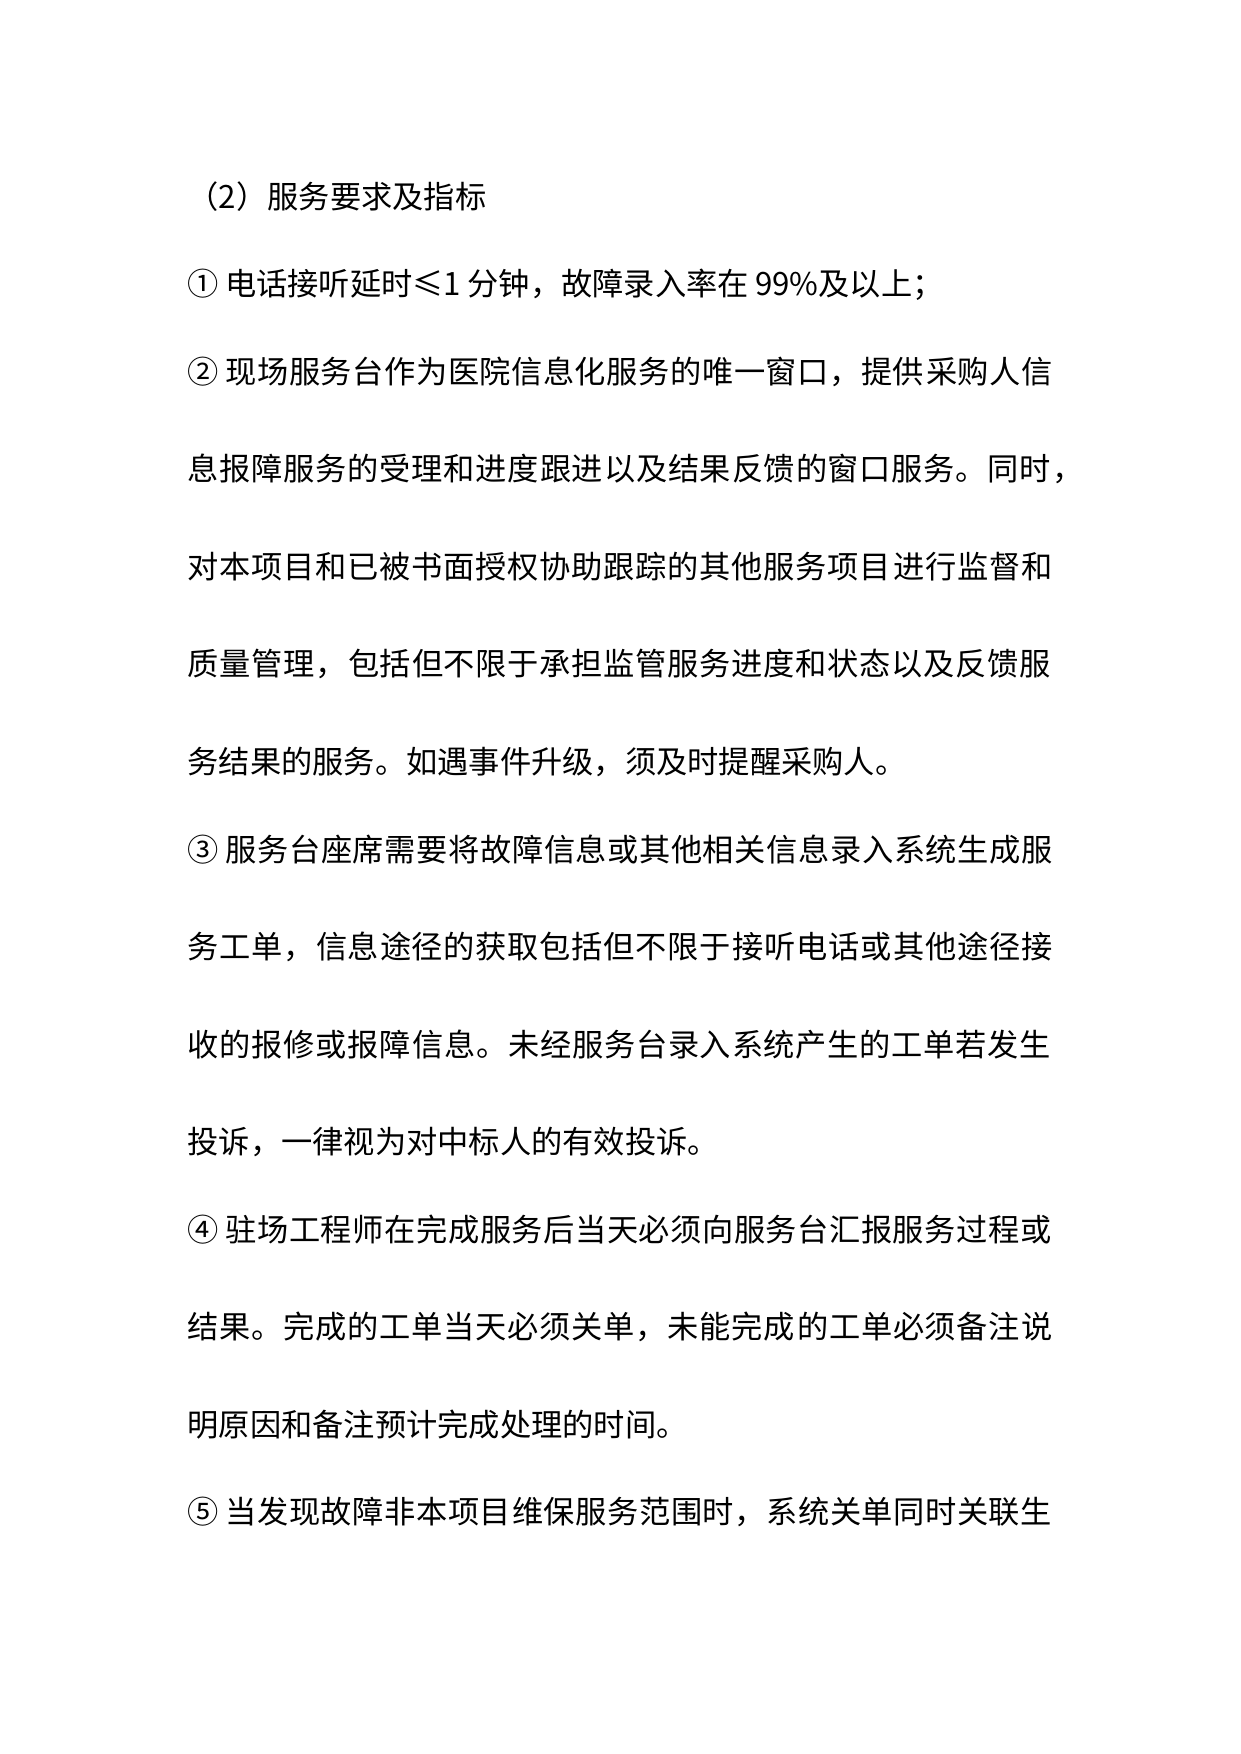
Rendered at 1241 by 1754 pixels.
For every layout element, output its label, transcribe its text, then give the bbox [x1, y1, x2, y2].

text ①电话接听延时≤1分钟，故障录入率在99%及以上； [187, 249, 1053, 314]
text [187, 1477, 1053, 1542]
text （2）服务要求及指标 [187, 162, 1053, 227]
text ④驻场工程师在完成服务后当天必须向服务台汇报服务过程或结果。完成的工单当天必须关单，未能完成的工单必须备注说明原因和备注预计完成处理的时间。 [187, 1195, 1053, 1455]
text ②现场服务台作为医院信息化服务的唯一窗口，提供采购人信息报障服务的受理和进度跟进以及结果反馈的窗口服务。同时，对本项目和已被书面授权协助跟踪的其他服务项目进行监督和质量管理，包括但不限于承担监管服务进度和状态以及反馈服务结果的服务。如遇事件升级，须及时提醒采购人。 [187, 337, 1053, 792]
text ③服务台座席需要将故障信息或其他相关信息录入系统生成服务工单，信息途径的获取包括但不限于接听电话或其他途径接收的报修或报障信息。未经服务台录入系统产生的工单若发生投诉，一律视为对中标人的有效投诉。 [187, 815, 1053, 1172]
